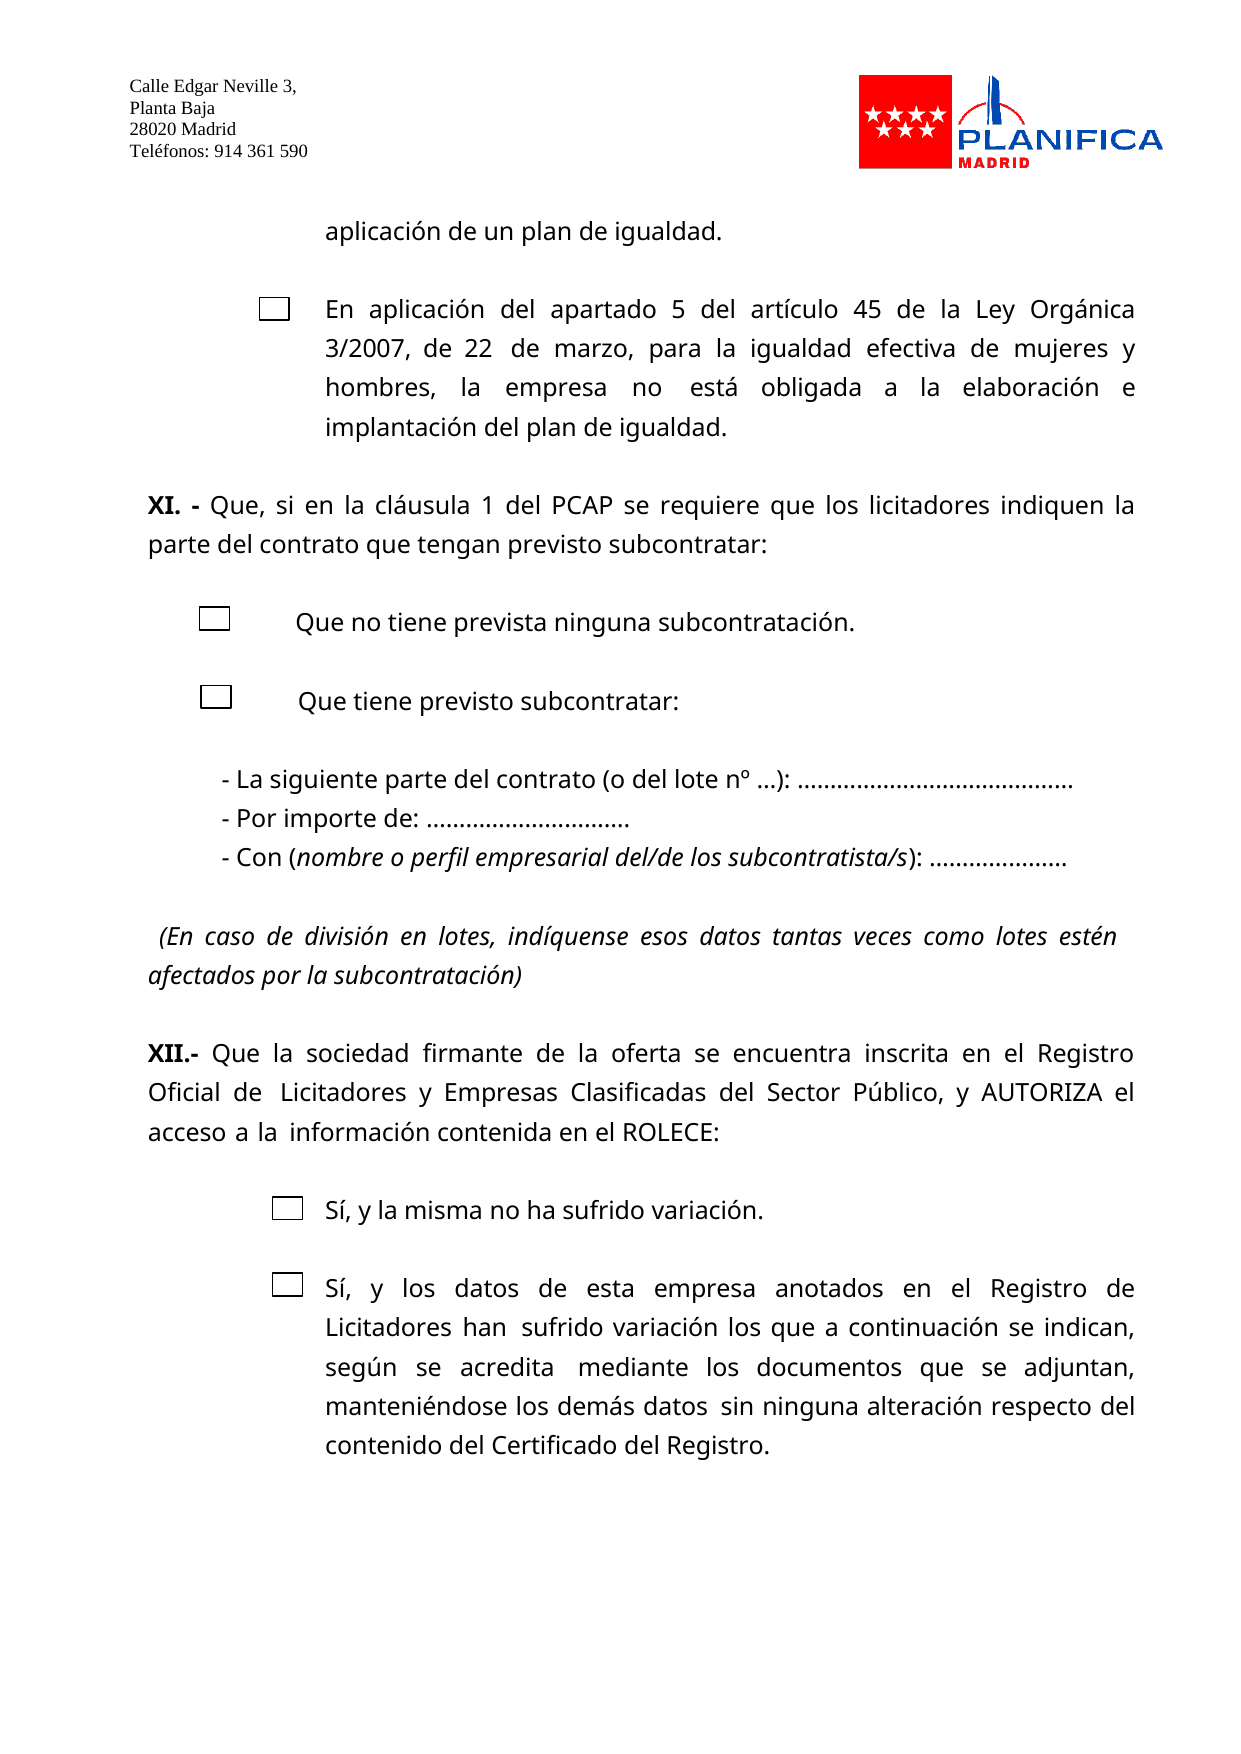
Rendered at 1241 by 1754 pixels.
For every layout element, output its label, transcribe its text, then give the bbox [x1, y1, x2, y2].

text Que tiene previsto subcontratar: [296, 683, 1161, 717]
text - Por importe de: …………………………. [148, 801, 1161, 835]
picture [858, 75, 1172, 169]
text - La siguiente parte del contrato (o del lote nº …): …………………………………… [148, 762, 1161, 796]
text Que no tiene prevista ninguna subcontratación. [148, 605, 1161, 639]
text XII.- Que la sociedad firmante de la oferta se encuentra inscrita en el Registro Oficial de Licitadores y Empresas Clasificadas del Sector Público, y AUTORIZA el acceso a la información contenida en el ROLECE: [148, 1036, 1135, 1148]
text - Con (nombre o perfil empresarial del/de los subcontratista/s): ………………… [148, 840, 1161, 874]
text (En caso de división en lotes, indíquense esos datos tantas veces como lotes estén afectados por la subcontratación) [148, 918, 1122, 992]
text XI. - Que, si en la cláusula 1 del PCAP se requiere que los licitadores indiquen la parte del contrato que tengan previsto subcontratar: [148, 487, 1137, 561]
text En aplicación del apartado 5 del artículo 45 de la Ley Orgánica 3/2007, de 22 de marzo, para la igualdad efectiva de mujeres y hombres, la empresa no está obligada a la elaboración e implantación del plan de igualdad. [325, 292, 1136, 443]
text Sí, y la misma no ha sufrido variación. [148, 1192, 1161, 1227]
text Sí, y los datos de esta empresa anotados en el Registro de Licitadores han sufrido variación los que a continuación se indican, según se acredita mediante los documentos que se adjuntan, manteniéndose los demás datos sin ninguna alteración respecto del contenido del Certificado del Registro. [325, 1271, 1136, 1462]
